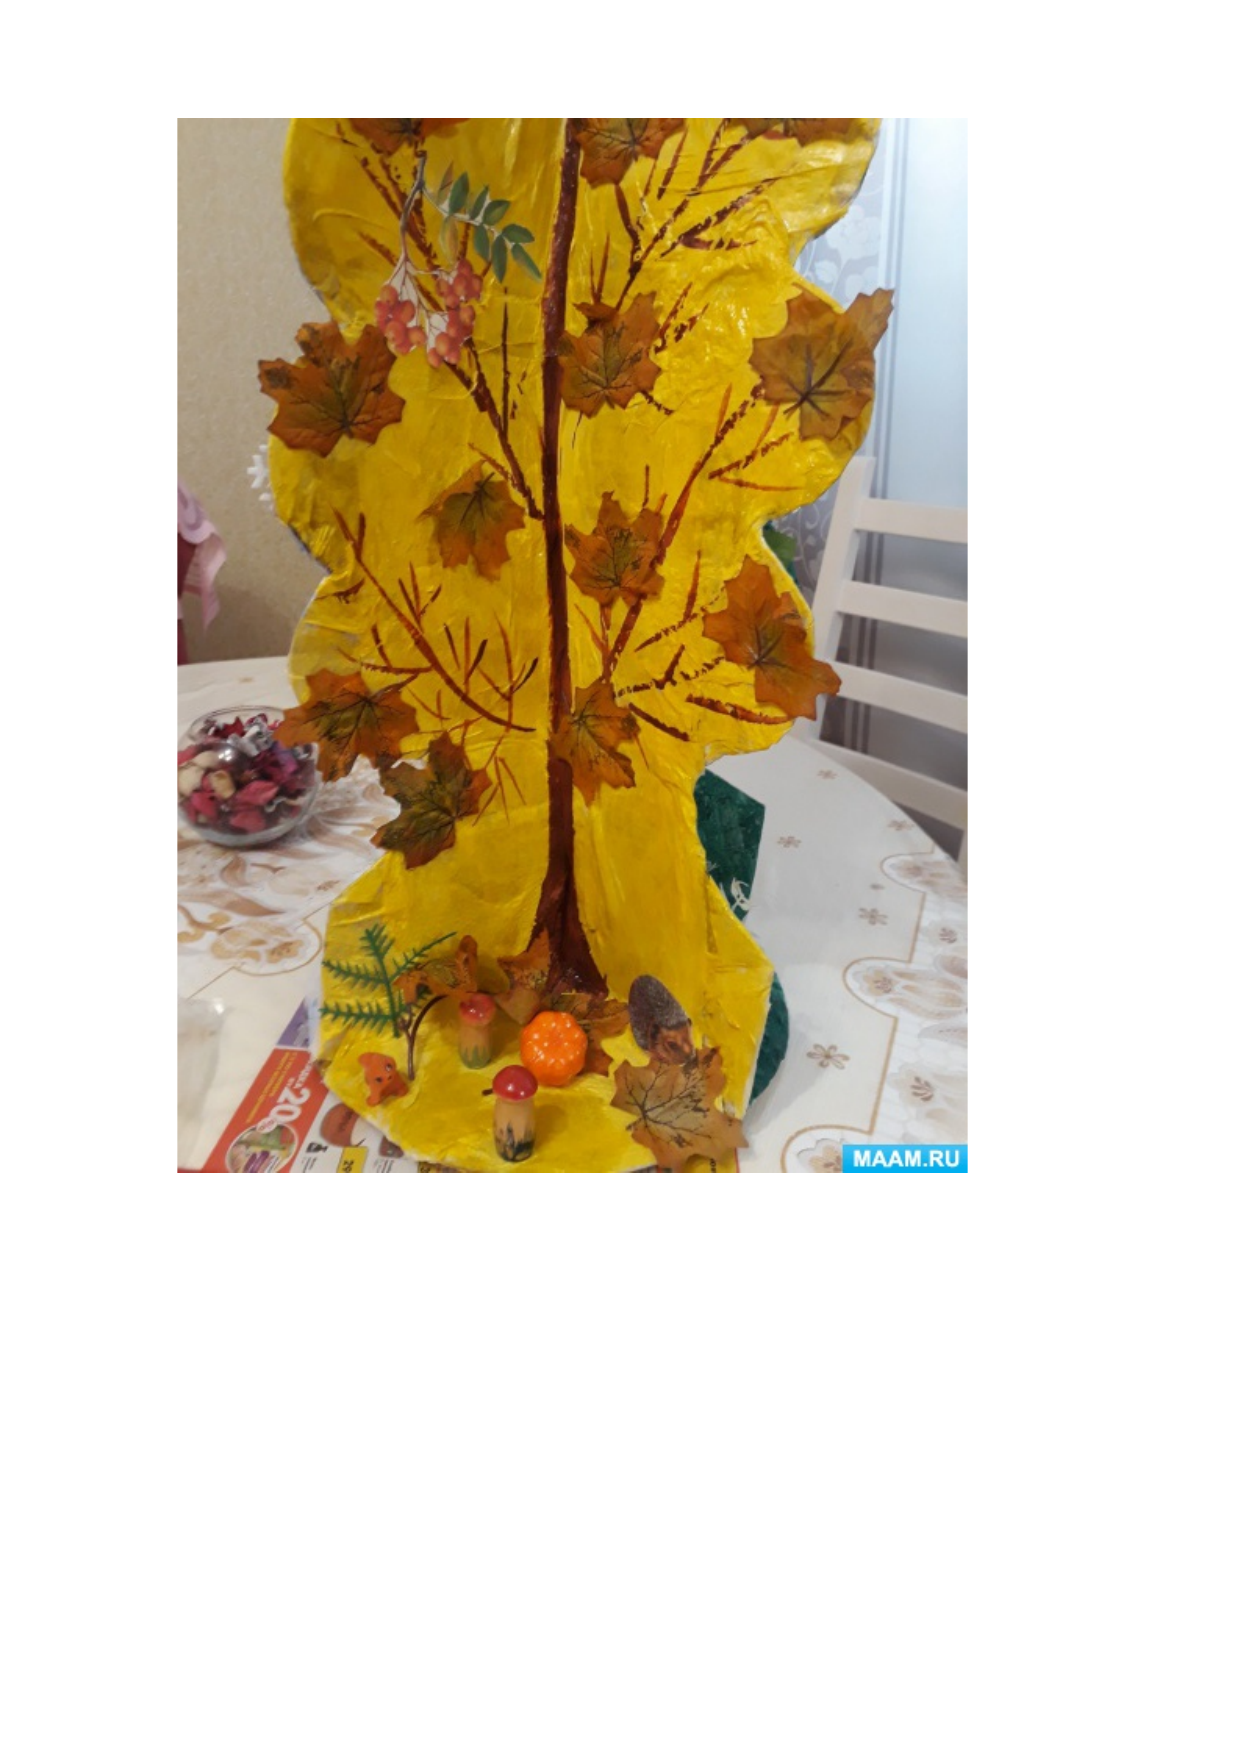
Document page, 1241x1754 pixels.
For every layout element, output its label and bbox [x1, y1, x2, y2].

picture [177, 118, 968, 1173]
